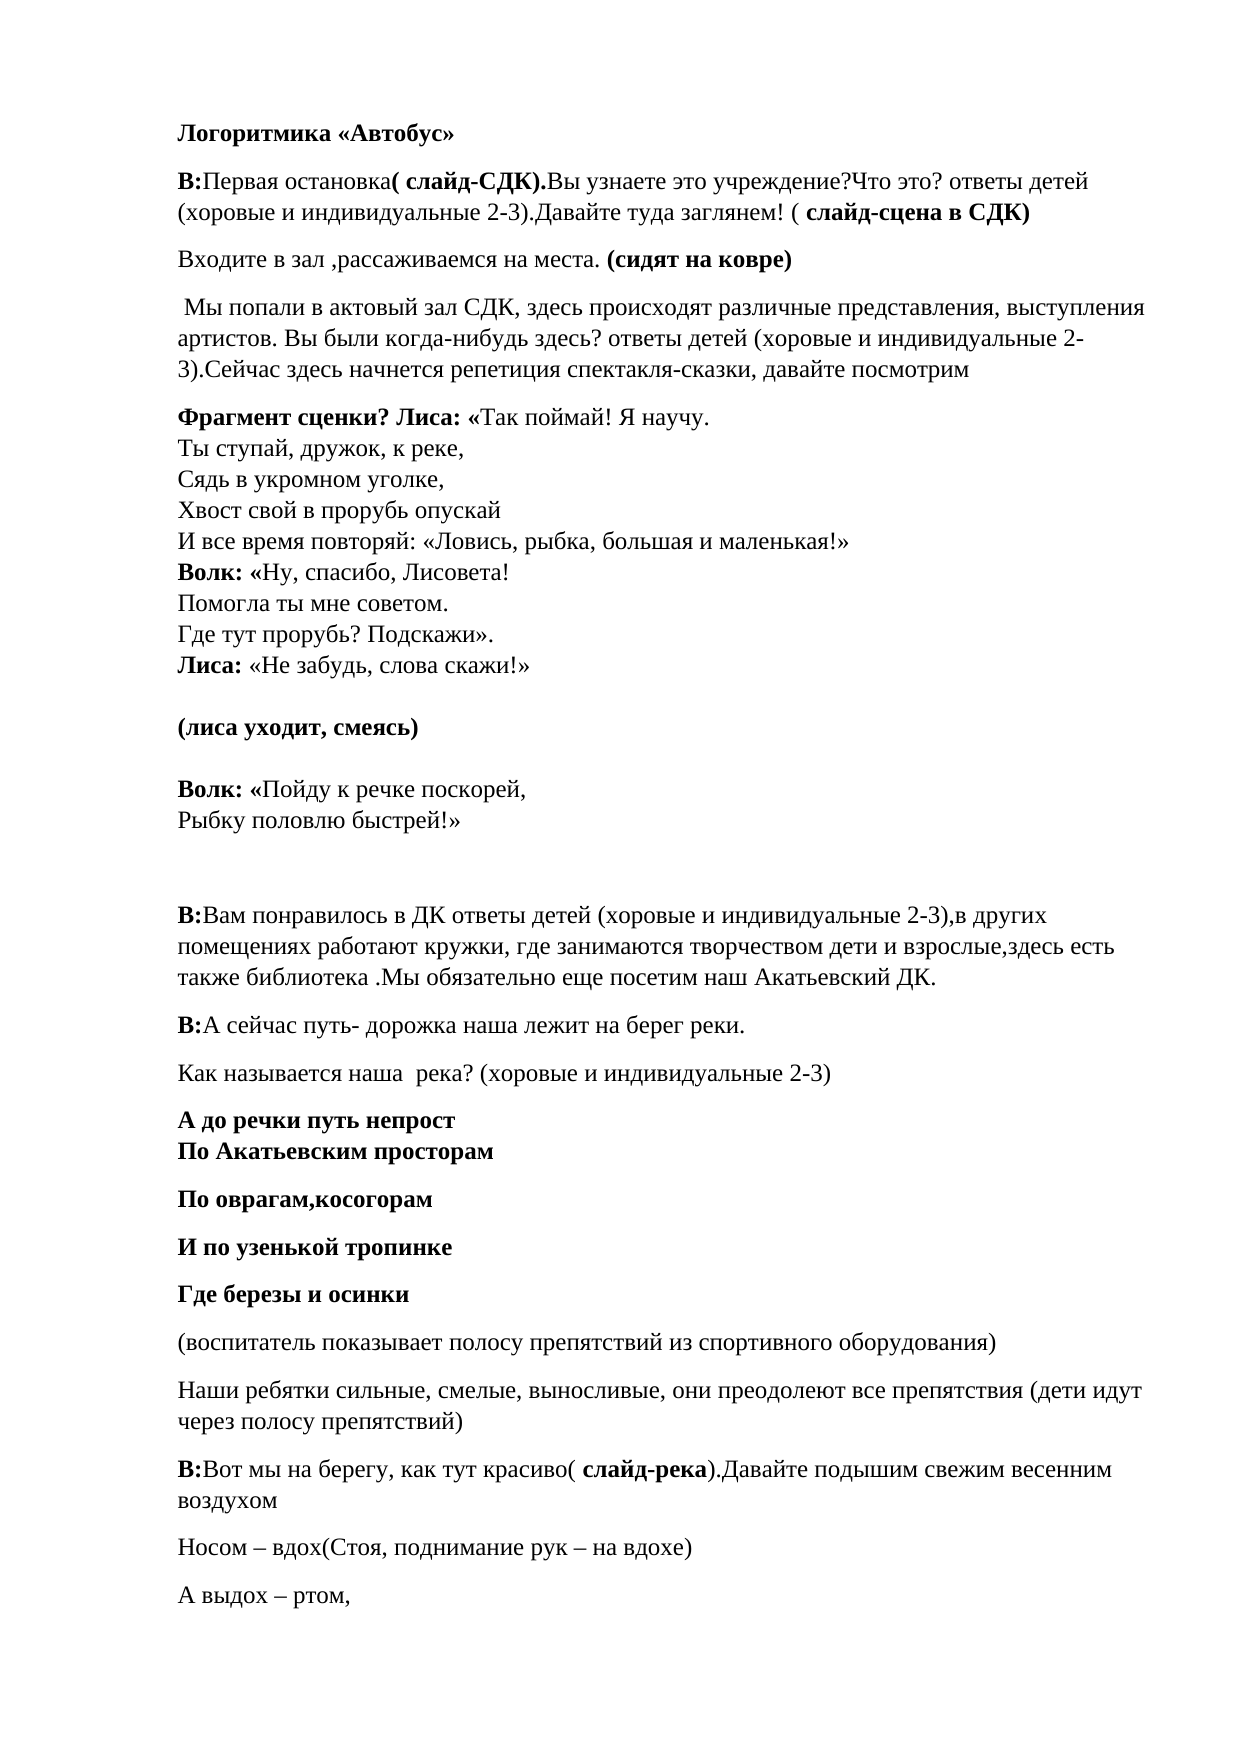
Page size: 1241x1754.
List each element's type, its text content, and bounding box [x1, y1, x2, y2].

text По оврагам,косогорам [177, 1184, 1152, 1213]
text Где березы и осинки [177, 1279, 1152, 1308]
text А выдох – ртом, [177, 1580, 1152, 1609]
text Наши ребятки сильные, смелые, выносливые, они преодолеют все препятствия (дети идут через полосу препятствий) [177, 1375, 1152, 1435]
text В:Первая остановка( слайд-СДК).Вы узнаете это учреждение?Что это? ответы детей (хоровые и индивидуальные 2-3).Давайте туда заглянем! ( слайд-сцена в СДК) [177, 166, 1152, 226]
text Носом – вдох(Стоя, поднимание рук – на вдохе) [177, 1532, 1152, 1561]
text Как называется наша река? (хоровые и индивидуальные 2-3) [177, 1058, 1152, 1086]
text Фрагмент сценки? Лиса: «Так поймай! Я научу. Ты ступай, дружок, к реке, Сядь в укромном уголке, Хвост свой в прорубь опускай И все время повторяй: «Ловись, рыбка, большая и маленькая!» Волк: «Ну, спасибо, Лисовета! Помогла ты мне советом. Где тут прорубь? Подскажи». Лиса: «Не забудь, слова скажи!» (лиса уходит, смеясь) Волк: «Пойду к речке поскорей, Рыбку половлю быстрей!» [177, 402, 1152, 834]
text Мы попали в актовый зал СДК, здесь происходят различные представления, выступления артистов. Вы были когда-нибудь здесь? ответы детей (хоровые и индивидуальные 2-3).Сейчас здесь начнется репетиция спектакля-сказки, давайте посмотрим [177, 292, 1152, 383]
text В:Вам понравилось в ДК ответы детей (хоровые и индивидуальные 2-3),в других помещениях работают кружки, где занимаются творчеством дети и взрослые,здесь есть также библиотека .Мы обязательно еще посетим наш Акатьевский ДК. [177, 900, 1152, 991]
text Логоритмика «Автобус» [177, 118, 1152, 147]
text А до речки путь непрост По Акатьевским просторам [177, 1105, 1152, 1165]
text В:Вот мы на берегу, как тут красиво( слайд-река).Давайте подышим свежим весенним воздухом [177, 1454, 1152, 1513]
text (воспитатель показывает полосу препятствий из спортивного оборудования) [177, 1327, 1152, 1356]
text Входите в зал ,рассаживаемся на места. (сидят на ковре) [177, 244, 1152, 273]
text В:А сейчас путь- дорожка наша лежит на берег реки. [177, 1010, 1152, 1039]
text И по узенькой тропинке [177, 1232, 1152, 1261]
